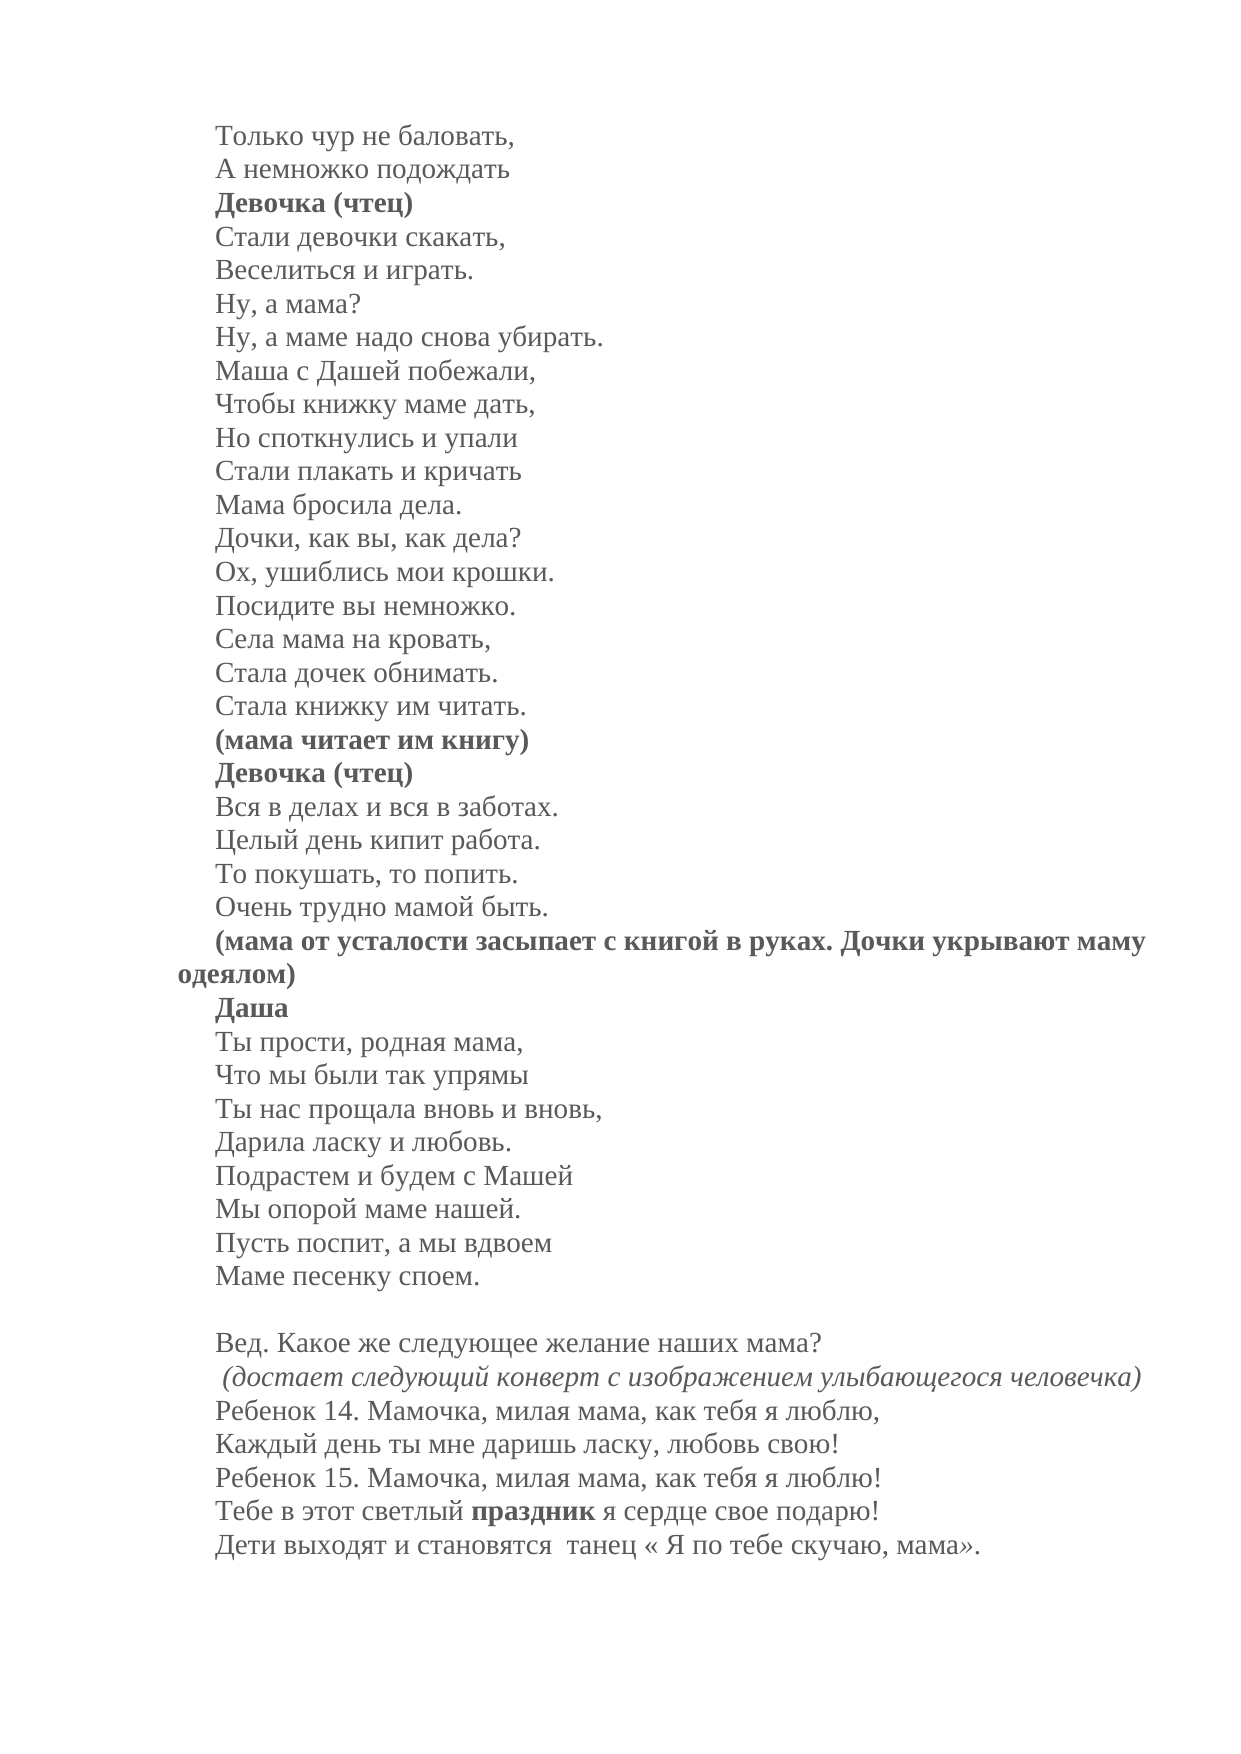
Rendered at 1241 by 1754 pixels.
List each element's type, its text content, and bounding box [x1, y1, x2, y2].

text Девочка (чтец) [177, 755, 1152, 789]
text Дарила ласку и любовь. [177, 1124, 1152, 1158]
text Вед. Какое же следующее желание наших мама? [177, 1326, 1152, 1359]
text Целый день кипит работа. [177, 822, 1152, 856]
text (мама читает им книгу) [177, 722, 1152, 755]
text Что мы были так упрямы [177, 1057, 1152, 1091]
text Чтобы книжку маме дать, [177, 386, 1152, 420]
text Но споткнулись и упали [177, 420, 1152, 453]
text Подрастем и будем с Машей [177, 1158, 1152, 1191]
text Мама бросила дела. [177, 487, 1152, 521]
text Стала дочек обнимать. [177, 655, 1152, 688]
text Стала книжку им читать. [177, 688, 1152, 722]
text Дети выходят и становятся танец « Я по тебе скучаю, мама». [177, 1527, 1152, 1560]
text А немножко подождать [177, 152, 1152, 185]
text Ох, ушиблись мои крошки. [177, 554, 1152, 588]
text Ты нас прощала вновь и вновь, [177, 1091, 1152, 1124]
text Стали девочки скакать, [177, 219, 1152, 252]
text Посидите вы немножко. [177, 588, 1152, 621]
text Маша с Дашей побежали, [177, 353, 1152, 386]
text Мы опорой маме нашей. [177, 1191, 1152, 1225]
text Веселиться и играть. [177, 252, 1152, 286]
text Ну, а маме надо снова убирать. [177, 319, 1152, 353]
text Тебе в этот светлый праздник я сердце свое подарю! [177, 1493, 1152, 1527]
text То покушать, то попить. [177, 856, 1152, 889]
text Пусть поспит, а мы вдвоем [177, 1225, 1152, 1258]
text (достает следующий конверт с изображением улыбающегося человечка) [177, 1359, 1152, 1393]
text (мама от усталости засыпает с книгой в руках. Дочки укрывают маму одеялом) [177, 923, 1152, 990]
text Ребенок 14. Мамочка, милая мама, как тебя я люблю, [177, 1393, 1152, 1426]
text Девочка (чтец) [177, 185, 1152, 219]
text Только чур не баловать, [177, 118, 1152, 152]
text Ты прости, родная мама, [177, 1024, 1152, 1057]
text Ну, а мама? [177, 286, 1152, 319]
text Даша [177, 990, 1152, 1024]
text Маме песенку споем. [177, 1258, 1152, 1292]
text Села мама на кровать, [177, 621, 1152, 655]
text Дочки, как вы, как дела? [177, 521, 1152, 554]
text Каждый день ты мне даришь ласку, любовь свою! [177, 1426, 1152, 1460]
text Очень трудно мамой быть. [177, 889, 1152, 923]
text Ребенок 15. Мамочка, милая мама, как тебя я люблю! [177, 1460, 1152, 1493]
text Стали плакать и кричать [177, 453, 1152, 487]
text Вся в делах и вся в заботах. [177, 789, 1152, 822]
